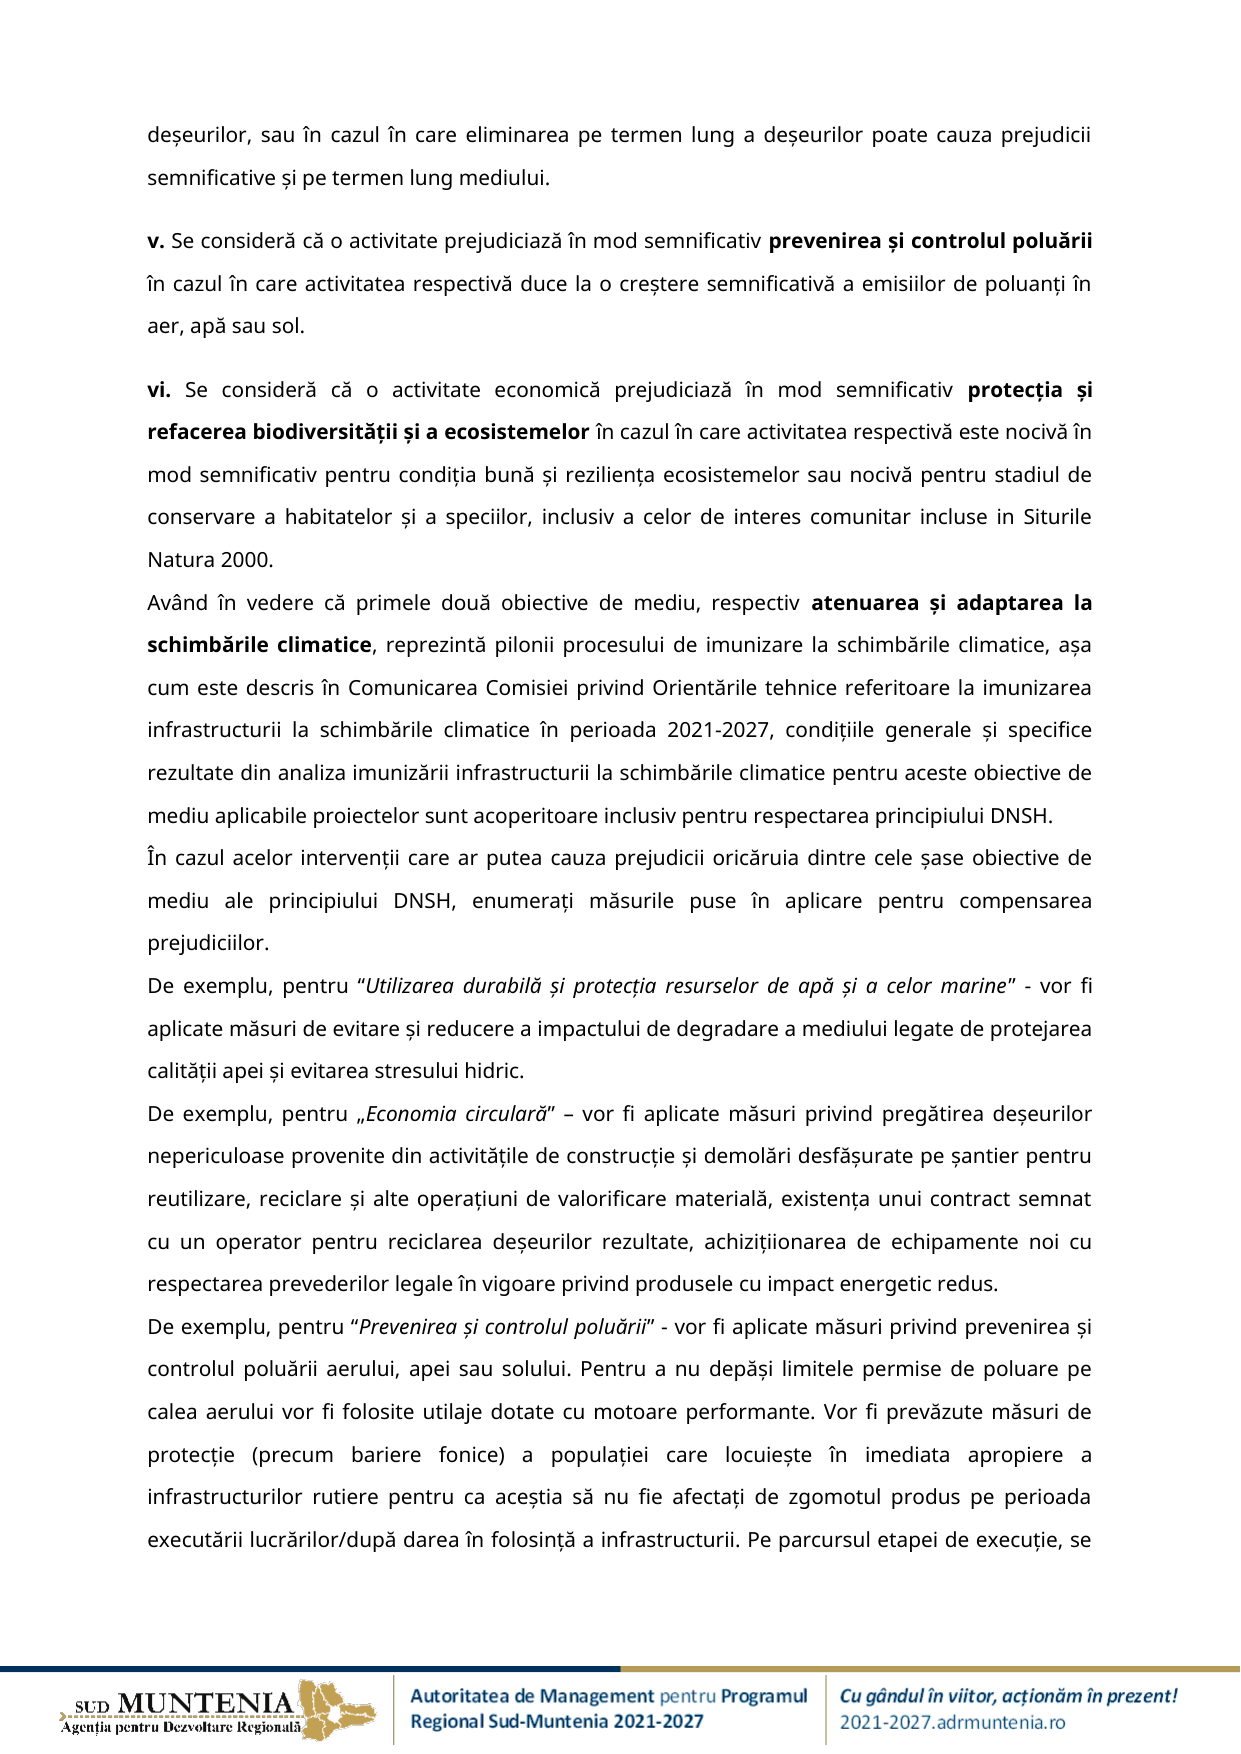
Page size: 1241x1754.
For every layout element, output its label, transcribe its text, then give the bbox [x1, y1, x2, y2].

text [147, 1312, 1093, 1553]
text De exemplu, pentru “Utilizarea durabilă și protecția resurselor de apă și a celor marine” - vor fi aplicate măsuri de evitare și reducere a impactului de degradare a mediului legate de protejarea calității apei și evitarea stresului hidric. [147, 971, 1093, 1085]
text v. Se consideră că o activitate prejudiciază în mod semnificativ prevenirea și controlul poluării în cazul în care activitatea respectivă duce la o creștere semnificativă a emisiilor de poluanți în aer, apă sau sol. [147, 226, 1093, 340]
text Având în vedere că primele două obiective de mediu, respectiv atenuarea și adaptarea la schimbările climatice, reprezintă pilonii procesului de imunizare la schimbările climatice, așa cum este descris în Comunicarea Comisiei privind Orientările tehnice referitoare la imunizarea infrastructurii la schimbările climatice în perioada 2021-2027, condițiile generale și specifice rezultate din analiza imunizării infrastructurii la schimbările climatice pentru aceste obiective de mediu aplicabile proiectelor sunt acoperitoare inclusiv pentru respectarea principiului DNSH. [147, 588, 1093, 829]
text De exemplu, pentru „Economia circulară” – vor fi aplicate măsuri privind pregătirea deșeurilor nepericuloase provenite din activitățile de construcție și demolări desfășurate pe șantier pentru reutilizare, reciclare și alte operațiuni de valorificare materială, existența unui contract semnat cu un operator pentru reciclarea deșeurilor rezultate, achizițiionarea de echipamente noi cu respectarea prevederilor legale în vigoare privind produsele cu impact energetic redus. [147, 1099, 1093, 1298]
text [147, 120, 1093, 191]
text În cazul acelor intervenții care ar putea cauza prejudicii oricăruia dintre cele șase obiective de mediu ale principiului DNSH, enumerați măsurile puse în aplicare pentru compensarea prejudiciilor. [147, 843, 1093, 957]
text vi. Se consideră că o activitate economică prejudiciază în mod semnificativ protecția și refacerea biodiversității și a ecosistemelor în cazul în care activitatea respectivă este nocivă în mod semnificativ pentru condiția bună și reziliența ecosistemelor sau nocivă pentru stadiul de conservare a habitatelor și a speciilor, inclusiv a celor de interes comunitar incluse in Siturile Natura 2000. [147, 375, 1093, 573]
picture [0, 1666, 1241, 1746]
